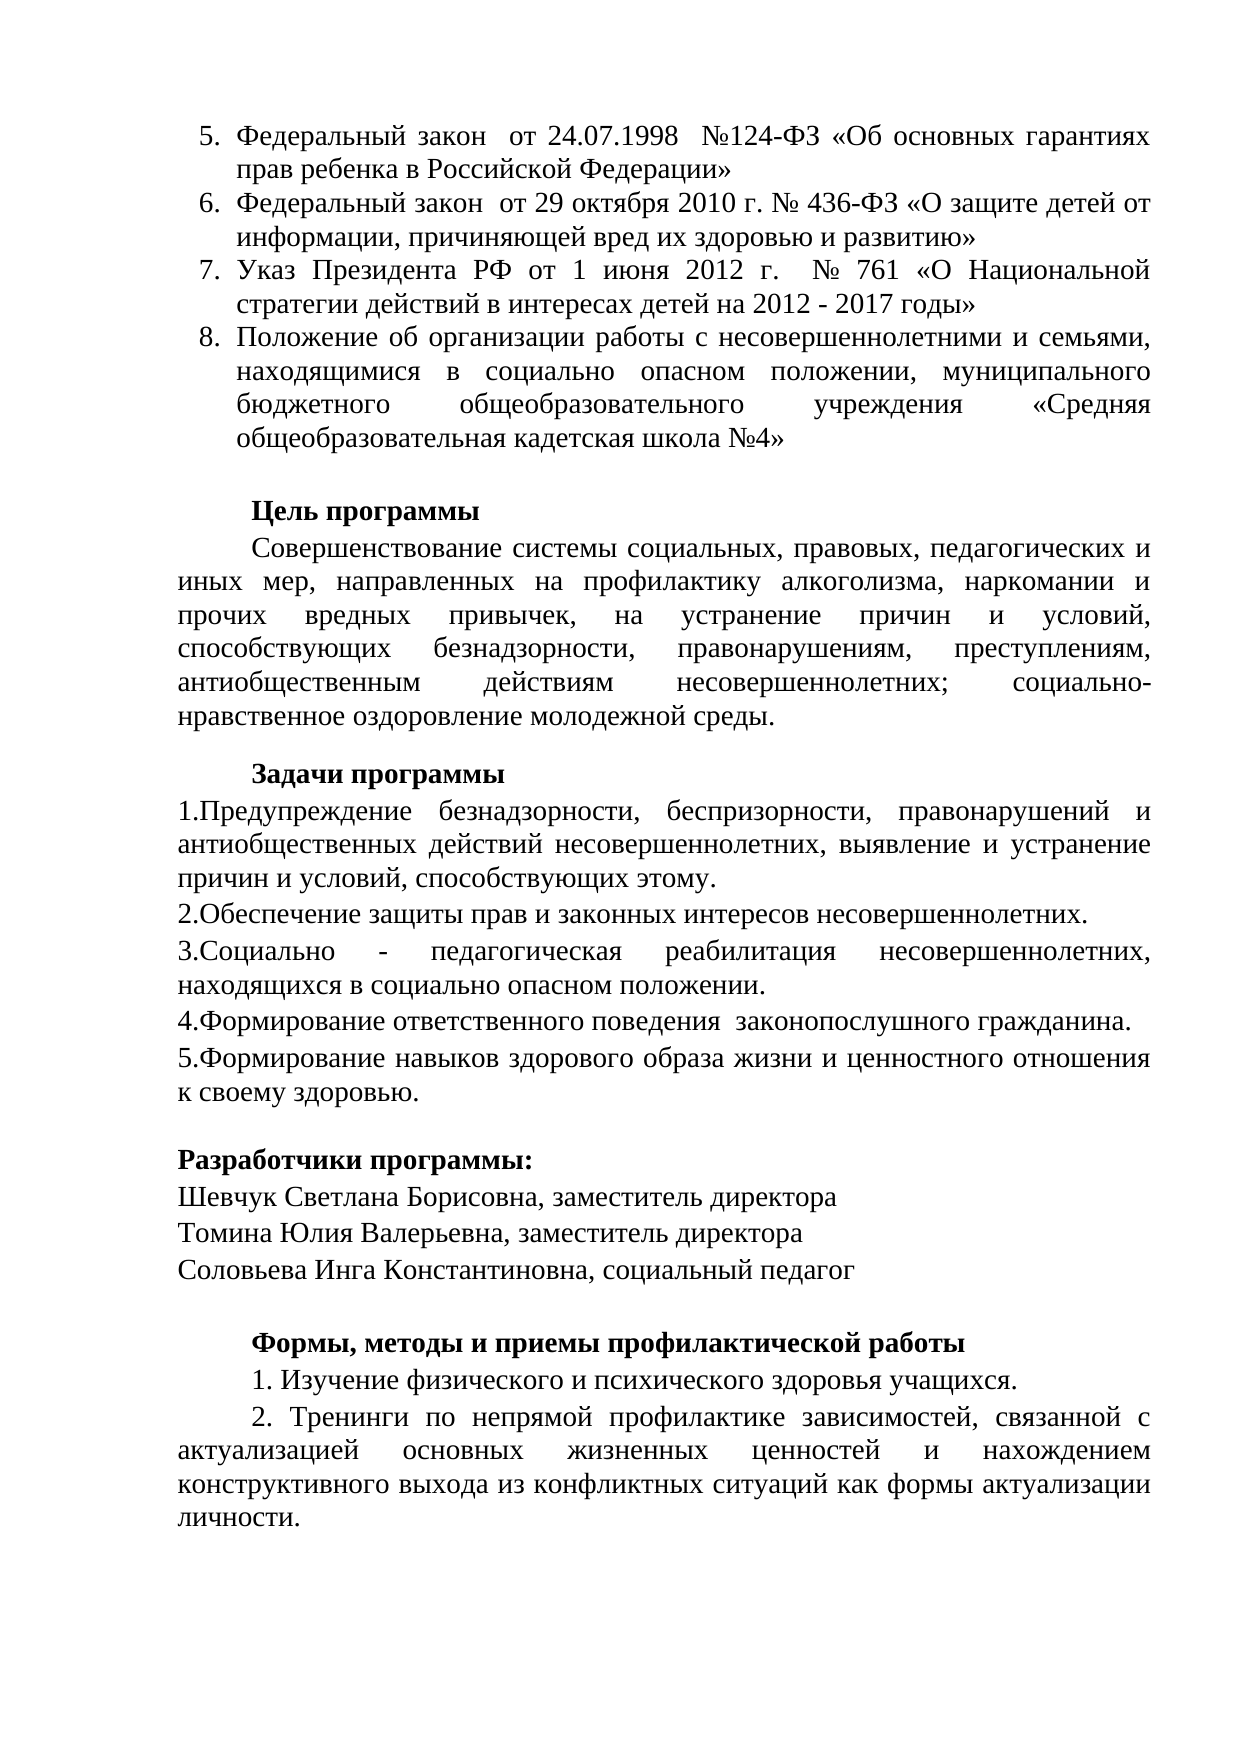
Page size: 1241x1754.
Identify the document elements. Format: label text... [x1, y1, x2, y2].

list Указ Президента РФ от 1 июня 2012 г. № 761 «О Национальной стратегии действий в интересах детей на 2012 - 2017 годы» [199, 252, 1152, 319]
text 4.Формирование ответственного поведения законопослушного гражданина. [177, 1003, 1152, 1037]
text Шевчук Светлана Борисовна, заместитель директора [177, 1179, 1152, 1212]
text Формы, методы и приемы профилактической работы [177, 1326, 1152, 1359]
list Федеральный закон от 29 октября 2010 г. № 436-ФЗ «О защите детей от информации, причиняющей вред их здоровью и развитию» [199, 185, 1152, 252]
text Цель программы [177, 493, 1152, 527]
text Совершенствование системы социальных, правовых, педагогических и иных мер, направленных на профилактику алкоголизма, наркомании и прочих вредных привычек, на устранение причин и условий, способствующих безнадзорности, правонарушениям, преступлениям, антиобщественным действиям несовершеннолетних; социально-нравственное оздоровление молодежной среды. [177, 530, 1152, 731]
text 2.Обеспечение защиты прав и законных интересов несовершеннолетних. [177, 897, 1152, 930]
list Федеральный закон от 24.07.1998 №124-ФЗ «Об основных гарантиях прав ребенка в Российской Федерации» [199, 118, 1152, 185]
text Соловьева Инга Константиновна, социальный педагог [177, 1252, 1152, 1286]
text 1.Предупреждение безнадзорности, беспризорности, правонарушений и антиобщественных действий несовершеннолетних, выявление и устранение причин и условий, способствующих этому. [177, 793, 1152, 893]
text Томина Юлия Валерьевна, заместитель директора [177, 1216, 1152, 1249]
text 3.Социально - педагогическая реабилитация несовершеннолетних, находящихся в социально опасном положении. [177, 933, 1152, 1000]
text Разработчики программы: [177, 1142, 1152, 1176]
text 5.Формирование навыков здорового образа жизни и ценностного отношения к своему здоровью. [177, 1040, 1152, 1107]
list Положение об организации работы с несовершеннолетними и семьями, находящимися в социально опасном положении, муниципального бюджетного общеобразовательного учреждения «Средняя общеобразовательная кадетская школа №4» [199, 319, 1152, 453]
text 1. Изучение физического и психического здоровья учащихся. [177, 1362, 1152, 1396]
text 2. Тренинги по непрямой профилактике зависимостей, связанной с актуализацией основных жизненных ценностей и нахождением конструктивного выхода из конфликтных ситуаций как формы актуализации личности. [177, 1399, 1152, 1533]
text Задачи программы [177, 756, 1152, 790]
